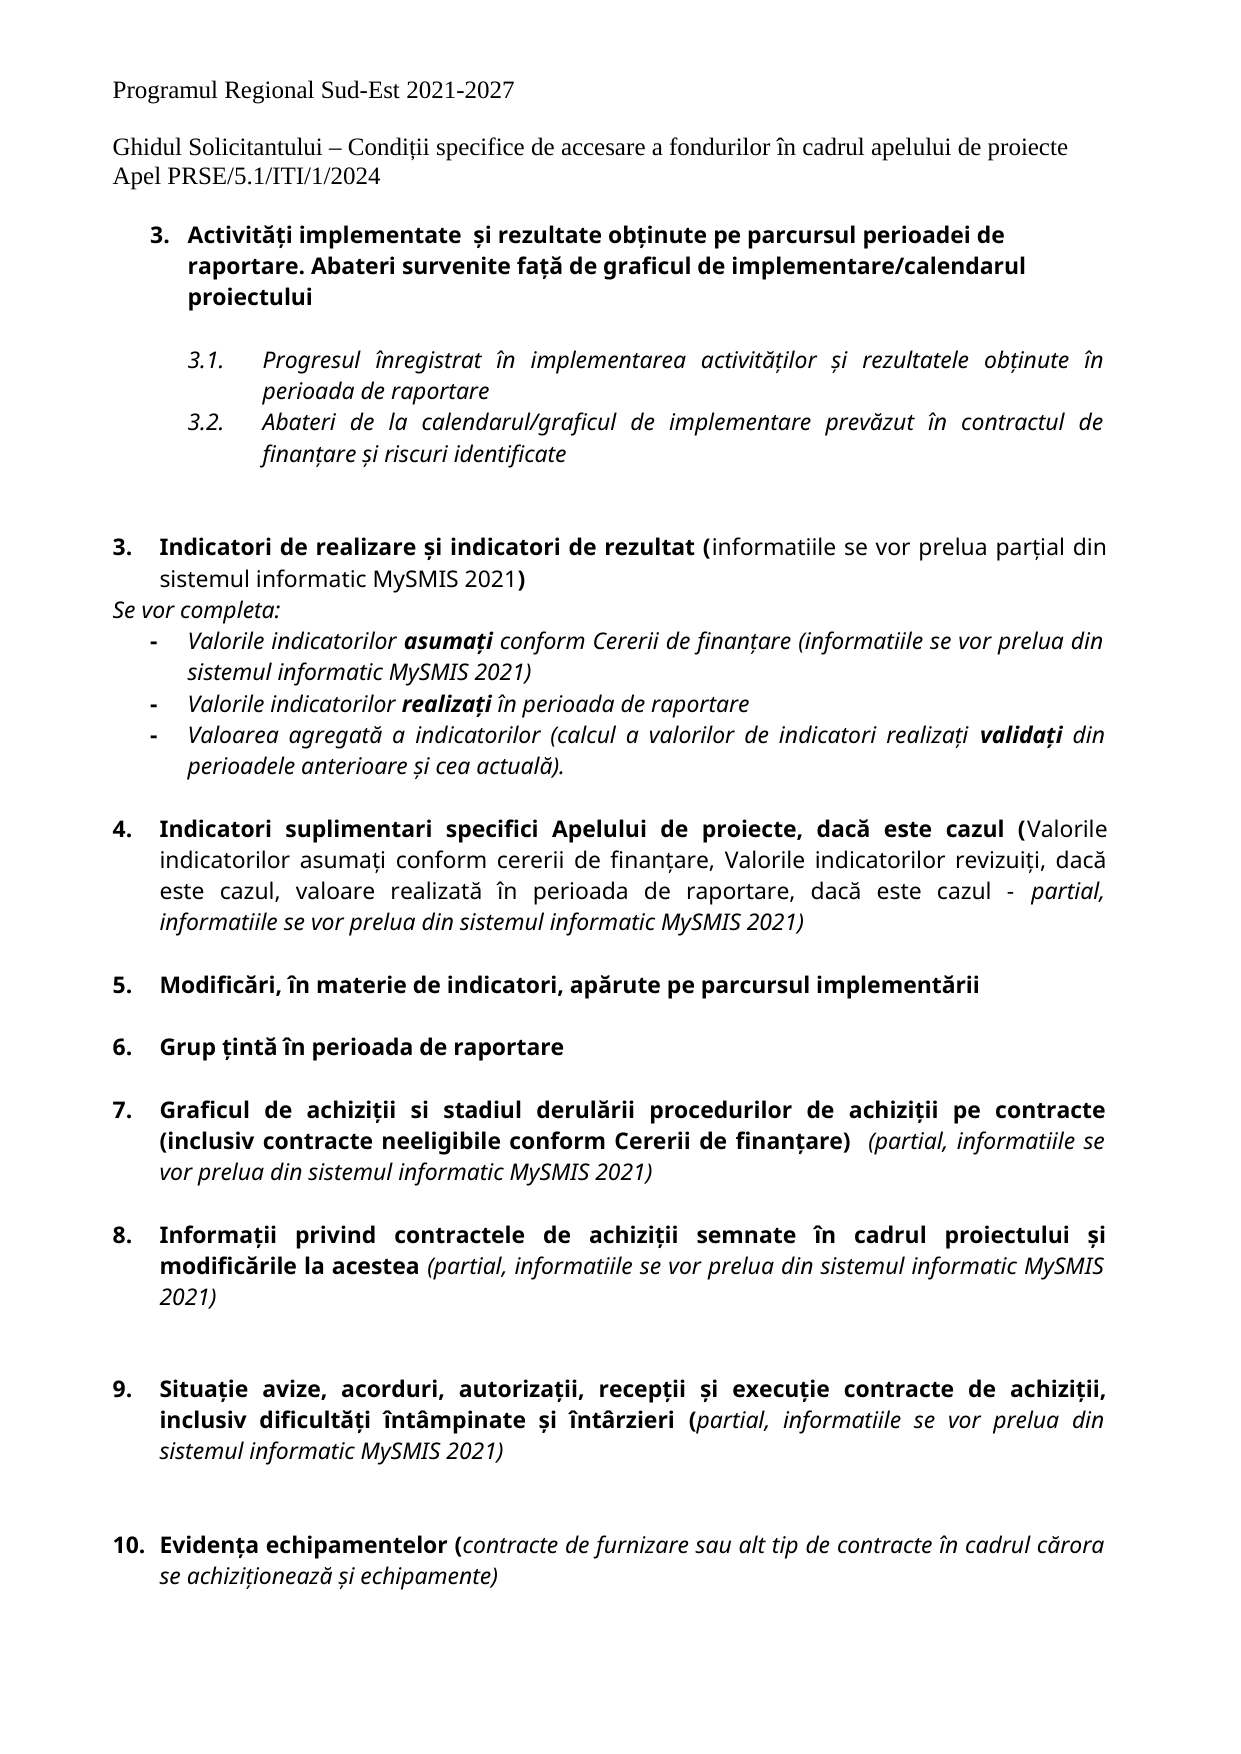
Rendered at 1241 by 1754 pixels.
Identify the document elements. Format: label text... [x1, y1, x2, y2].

list Graficul de achiziții si stadiul derulării procedurilor de achiziții pe contracte (inclusiv contracte neeligibile conform Cererii de finanțare) (partial, informatiile se vor prelua din sistemul informatic MySMIS 2021) [112, 1094, 1107, 1187]
list Activități implementate și rezultate obținute pe parcursul perioadei de raportare. Abateri survenite față de graficul de implementare/calendarul proiectului [150, 219, 1107, 312]
list Situație avize, acorduri, autorizații, recepții și execuție contracte de achiziții, inclusiv dificultăți întâmpinate și întârzieri (partial, informatiile se vor prelua din sistemul informatic MySMIS 2021) [112, 1372, 1107, 1466]
list Abateri de la calendarul/graficul de implementare prevăzut în contractul de finanțare și riscuri identificate [187, 406, 1107, 469]
list Modificări, în materie de indicatori, apărute pe parcursul implementării [112, 969, 1107, 1000]
list Indicatori suplimentari specifici Apelului de proiecte, dacă este cazul (Valorile indicatorilor asumați conform cererii de finanțare, Valorile indicatorilor revizuiți, dacă este cazul, valoare realizată în perioada de raportare, dacă este cazul - partial, informatiile se vor prelua din sistemul informatic MySMIS 2021) [112, 812, 1107, 937]
list Valorile indicatorilor realizați în perioada de raportare [150, 687, 1107, 719]
list Indicatori de realizare și indicatori de rezultat (informatiile se vor prelua parțial din sistemul informatic MySMIS 2021) [112, 531, 1107, 594]
list Grup țintă în perioada de raportare [112, 1031, 1107, 1062]
list Valoarea agregată a indicatorilor (calcul a valorilor de indicatori realizați validați din perioadele anterioare și cea actuală). [150, 719, 1107, 781]
text Se vor completa: [112, 594, 1107, 625]
list Evidența echipamentelor (contracte de furnizare sau alt tip de contracte în cadrul cărora se achiziționează și echipamente) [112, 1529, 1107, 1591]
list Informații privind contractele de achiziții semnate în cadrul proiectului și modificările la acestea (partial, informatiile se vor prelua din sistemul informatic MySMIS 2021) [112, 1219, 1107, 1312]
list Progresul înregistrat în implementarea activităților și rezultatele obținute în perioada de raportare [187, 344, 1107, 406]
list Valorile indicatorilor asumați conform Cererii de finanțare (informatiile se vor prelua din sistemul informatic MySMIS 2021) [150, 625, 1107, 687]
